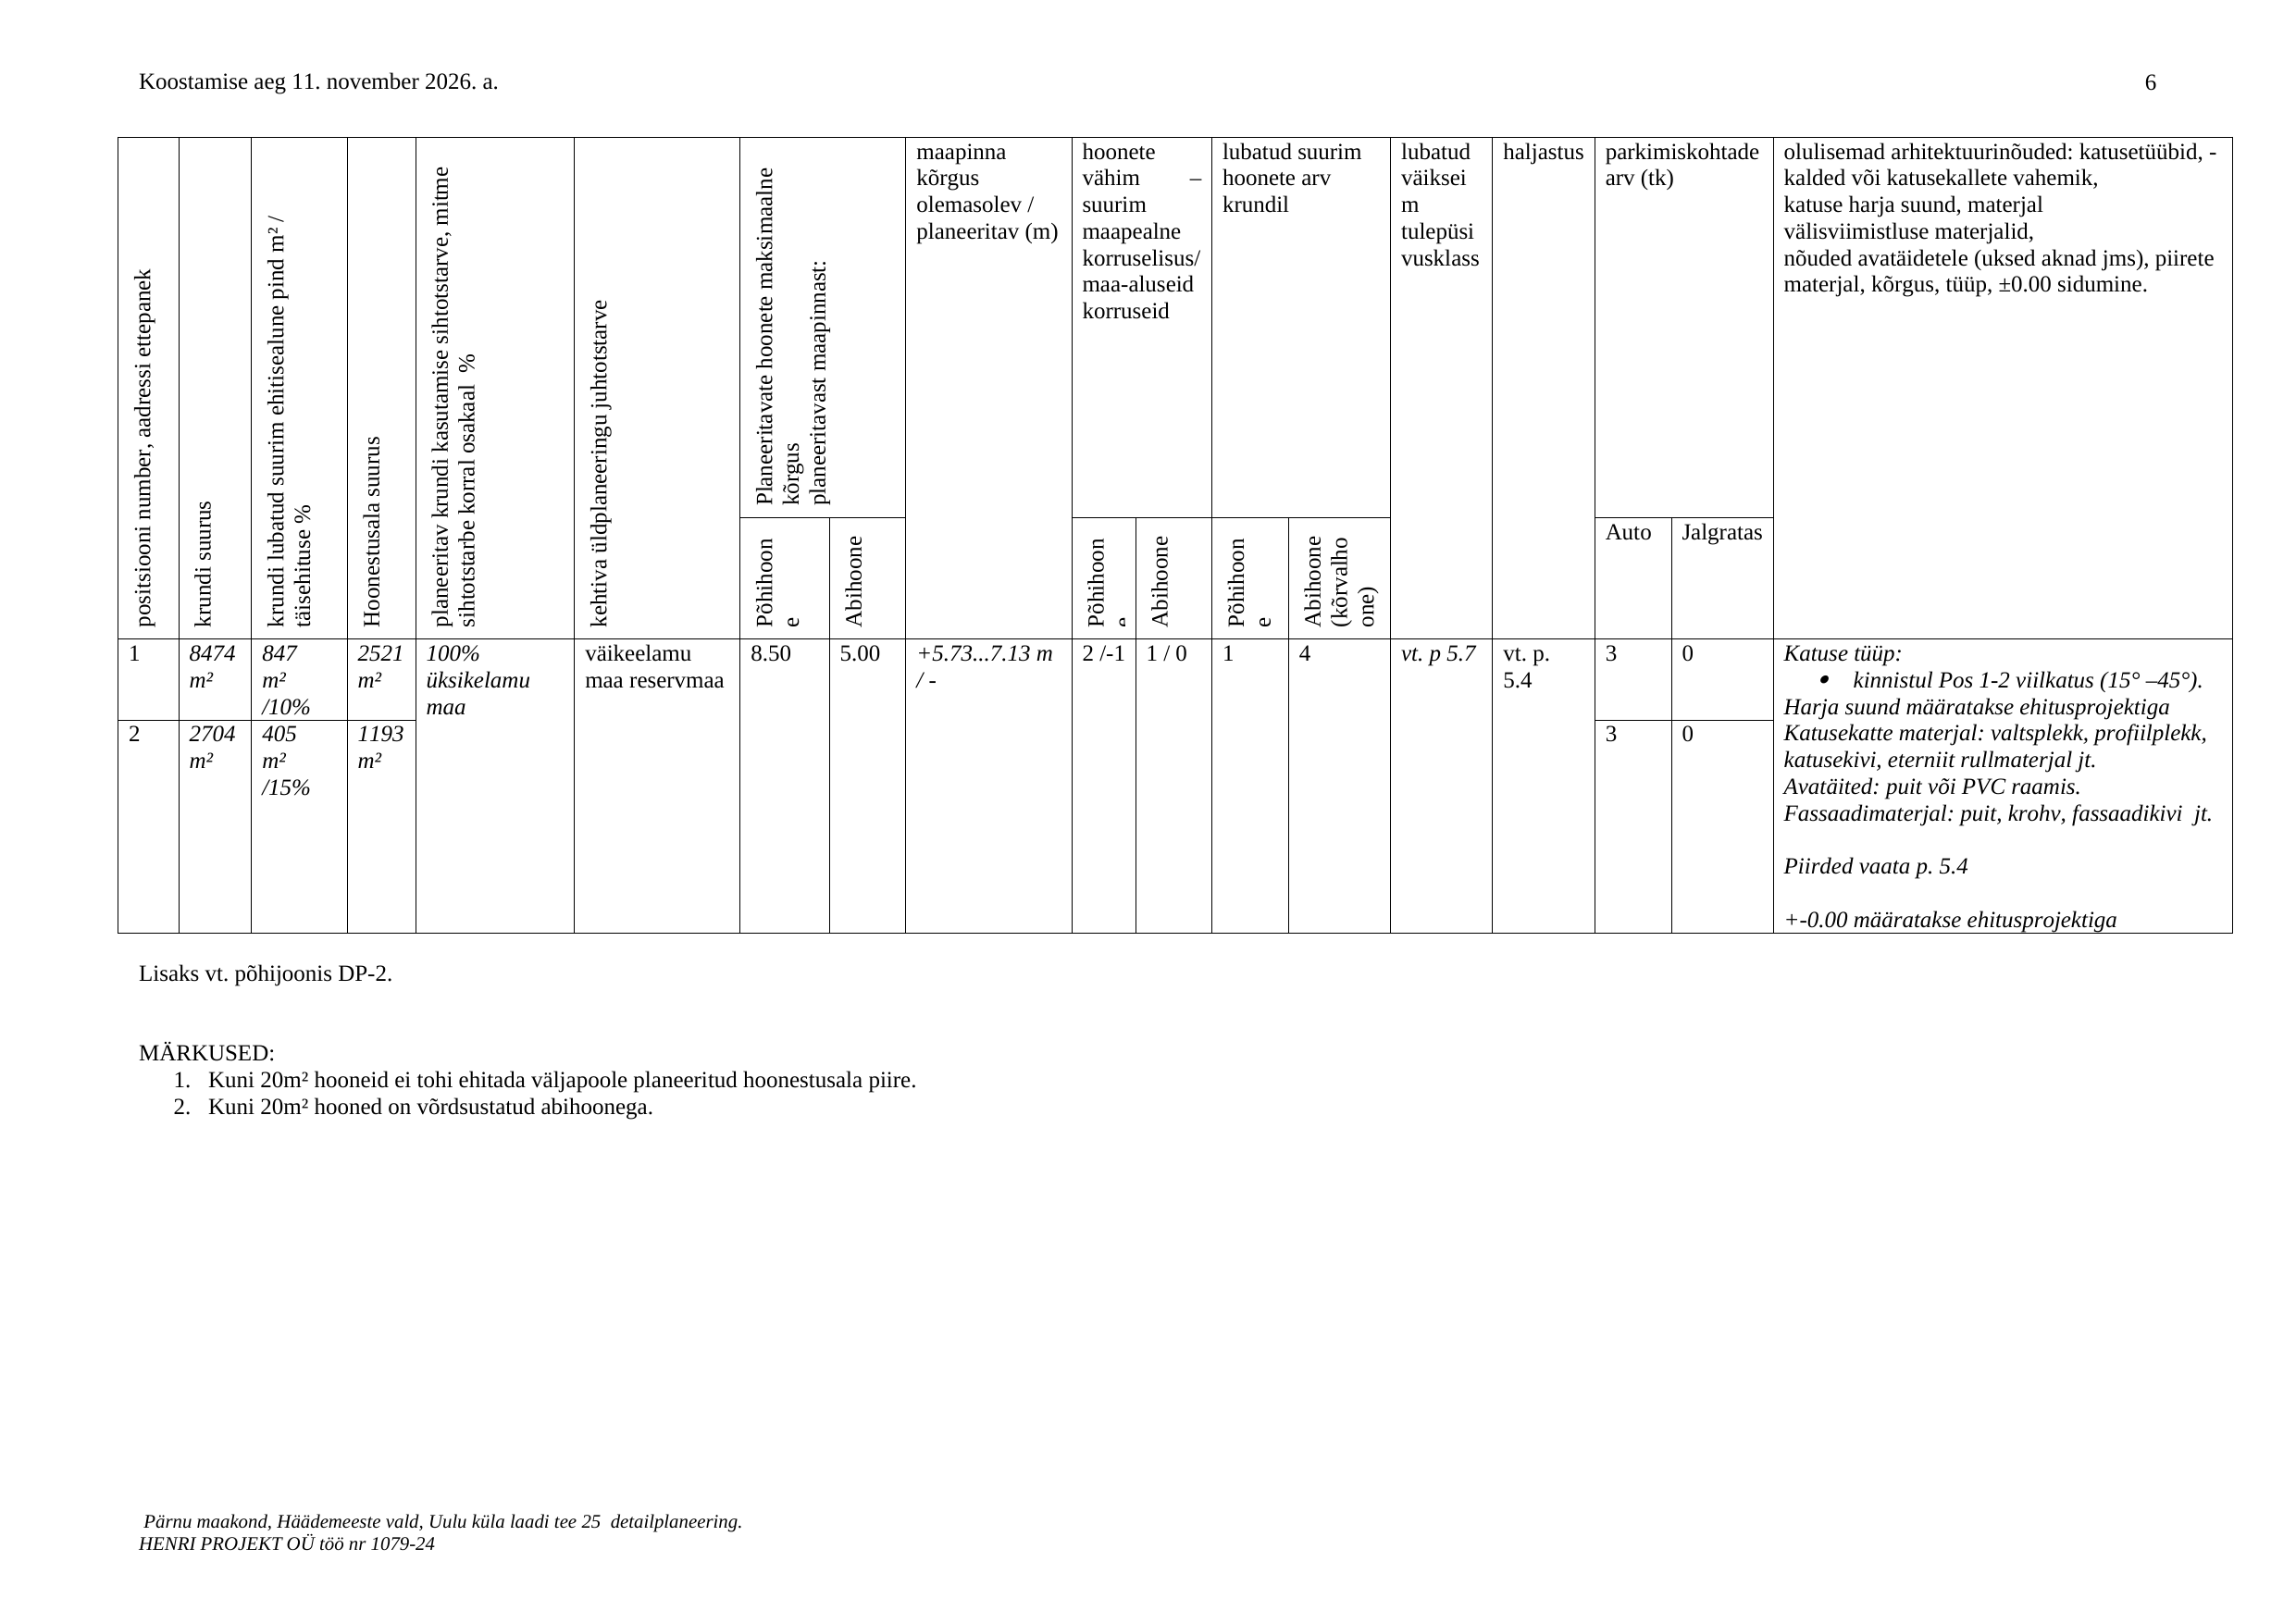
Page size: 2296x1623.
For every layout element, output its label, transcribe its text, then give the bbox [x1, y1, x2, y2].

table_header olulisemad arhitektuurinõuded: katusetüübid, -kalded või katusekallete vahemik, katuse harja suund, materjal välisviimistluse materjalid, nõuded avatäidetele (uksed aknad jms), piirete materjal, kõrgus, tüüp, ±0.00 sidumine. [1774, 138, 2232, 638]
table_cell 3 [1595, 639, 1671, 719]
table_header Hoonestusala suurus [348, 138, 416, 638]
table_cell vt. p. 5.4 [1493, 639, 1595, 932]
table_cell Põhihoone [1212, 518, 1288, 638]
table_header krundi suurus [180, 138, 251, 638]
table_cell 8.50 [740, 639, 829, 932]
text Lisaks vt. põhijoonis DP-2. [139, 960, 2156, 986]
table_header positsiooni number, aadressi ettepanek [118, 138, 179, 638]
table_cell väikeelamu maa reservmaa [575, 639, 739, 932]
table_cell 8474m² [180, 639, 251, 719]
table_header lubatud suurim hoonete arv krundil [1212, 138, 1390, 517]
table_header planeeritav krundi kasutamise sihtotstarve, mitme sihtotstarbe korral osakaal % [416, 138, 574, 638]
table_cell 5.00 [830, 639, 905, 932]
table_cell Põhihoone [1073, 518, 1136, 638]
table_cell 4 [1289, 639, 1390, 932]
table_header Planeeritavate hoonete maksimaalne kõrgus planeeritavast maapinnast: [740, 138, 905, 517]
table_cell 2704 m² [180, 721, 251, 932]
table_cell 1193m² [348, 721, 416, 932]
table_cell 3 [1595, 721, 1671, 932]
table_cell 1 [118, 639, 179, 719]
table_cell 0 [1672, 721, 1773, 932]
table_header kehtiva üldplaneeringu juhtotstarve [575, 138, 739, 638]
list Kuni 20m² hooned on võrdsustatud abihoonega. [173, 1093, 2156, 1120]
table_header maapinna kõrgus olemasolev / planeeritav (m) [906, 138, 1072, 638]
table_cell 2 /-1 [1073, 639, 1136, 932]
table_cell vt. p 5.7 [1391, 639, 1492, 932]
table_cell 1 / 0 [1136, 639, 1211, 932]
table_cell Jalgratas [1672, 518, 1773, 638]
table_cell Auto [1595, 518, 1671, 638]
table_cell Põhihoone [740, 518, 829, 638]
table_cell 405 m² /15% [252, 721, 347, 932]
table_cell +5.73...7.13 m / - [906, 639, 1072, 932]
text MÄRKUSED: [139, 1039, 2156, 1066]
table_cell Abihoone (kõrvalhoone) [1289, 518, 1390, 638]
table_cell 2521m² [348, 639, 416, 719]
table_cell Katuse tüüp: kinnistul Pos 1-2 viilkatus (15° –45°). Harja suund määratakse ehitusprojektiga Katusekatte materjal: valtsplekk, profiilplekk, katusekivi, eterniit rullmaterjal jt. Avatäited: puit või PVC raamis. Fassaadimaterjal: puit, krohv, fassaadikivi jt. Piirded vaata p. 5.4 +-0.00 määratakse ehitusprojektiga [1774, 639, 2232, 932]
table_header parkimiskohtade arv (tk) [1595, 138, 1773, 517]
table_cell Abihoone [1136, 518, 1211, 638]
table_header haljastus [1493, 138, 1595, 638]
table_header lubatud väikseim tulepüsivusklass [1391, 138, 1492, 638]
table_cell 100% üksikelamu maa [416, 639, 574, 932]
table_cell 2 [118, 721, 179, 932]
table_cell 0 [1672, 639, 1773, 719]
table_cell 847 m² /10% [252, 639, 347, 719]
table_cell Abihoone [830, 518, 905, 638]
table_header hoonete vähim – suurim maapealne korruselisus/ maa-aluseid korruseid [1073, 138, 1211, 517]
table_header krundi lubatud suurim ehitisealune pind m² / täisehituse % [252, 138, 347, 638]
list Kuni 20m² hooneid ei tohi ehitada väljapoole planeeritud hoonestusala piire. [173, 1066, 2156, 1093]
table_cell 1 [1212, 639, 1288, 932]
